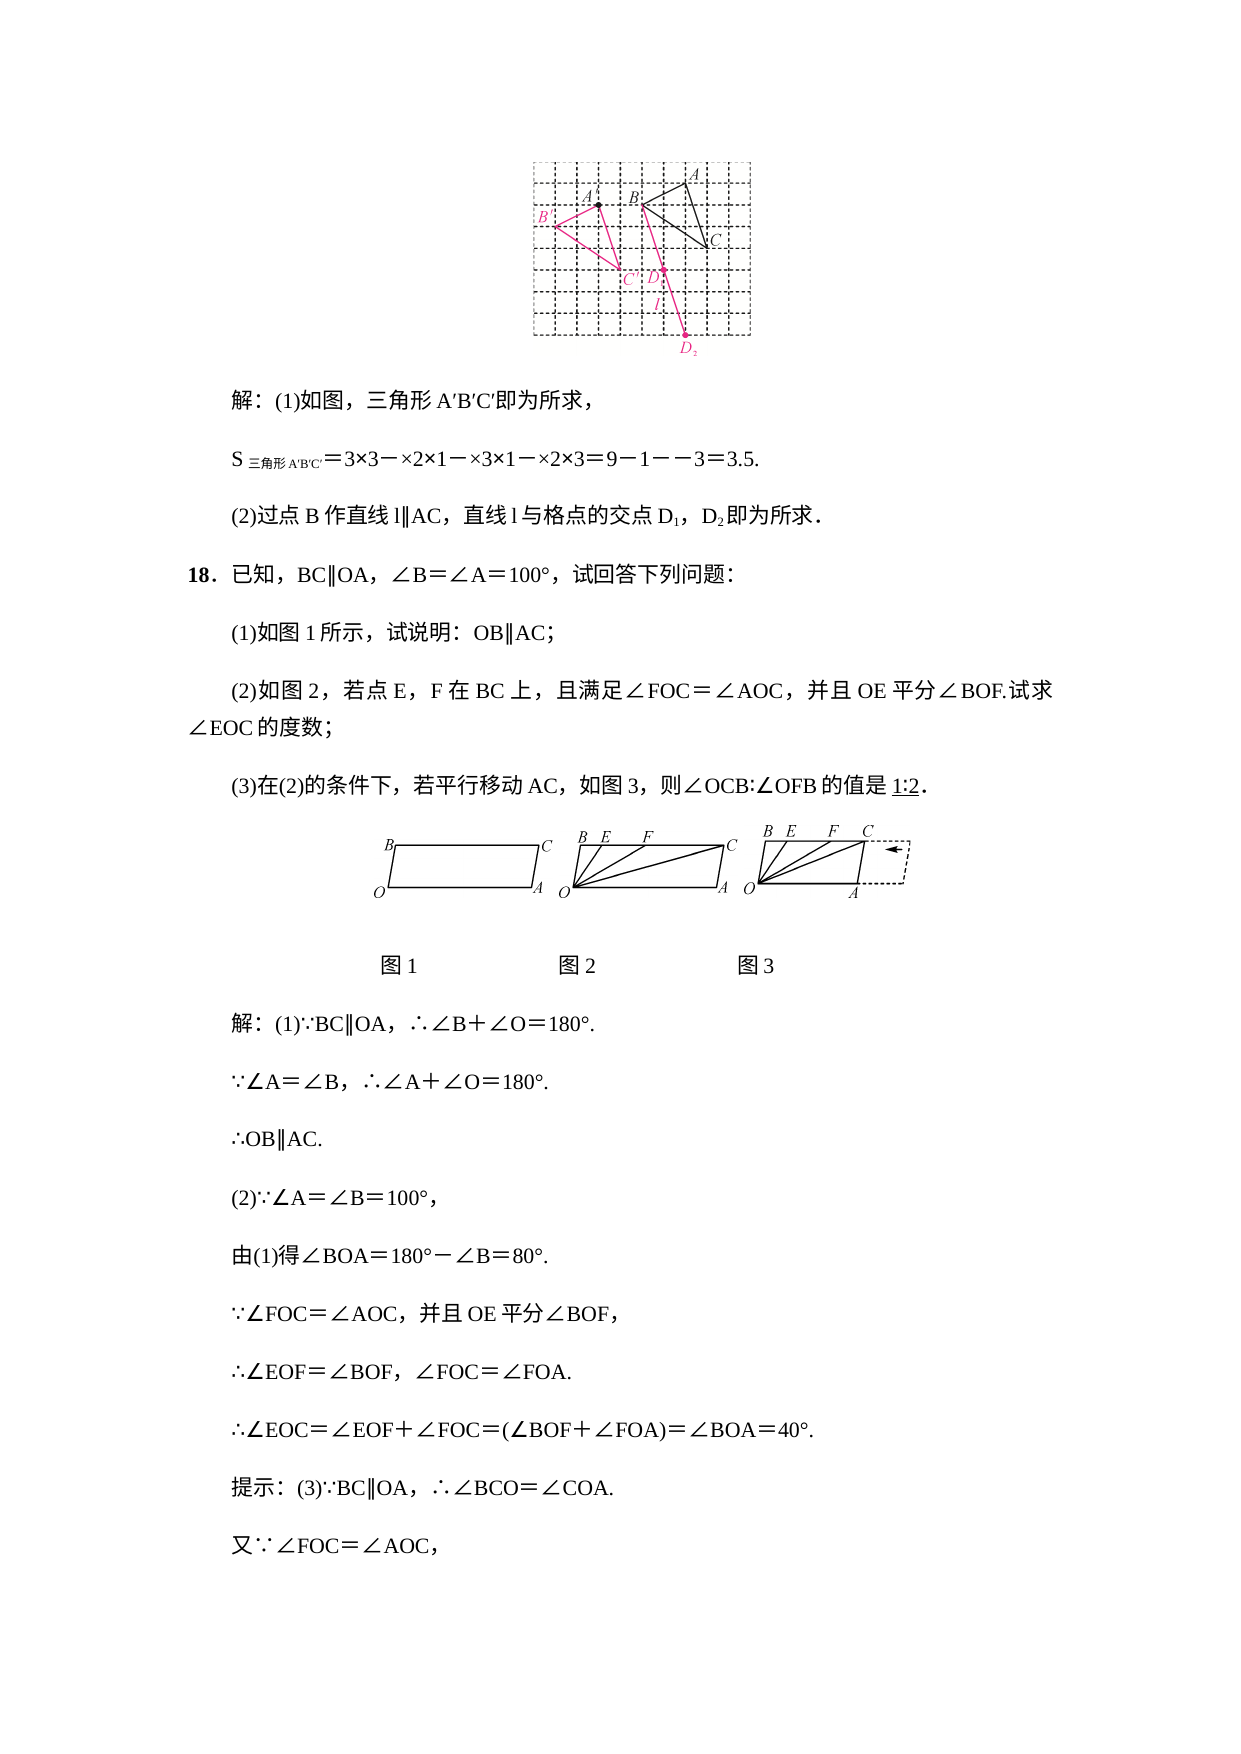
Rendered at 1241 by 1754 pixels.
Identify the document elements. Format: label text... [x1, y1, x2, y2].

text ∴∠EOF＝∠BOF，∠FOC＝∠FOA. [187, 1353, 1053, 1386]
text ∵∠A＝∠B，∴∠A＋∠O＝180°. [187, 1064, 1053, 1096]
text 解：(1)如图，三角形A′B′C′即为所求， [187, 382, 1053, 415]
text (1)如图1所示，试说明：OB∥AC； [187, 614, 1053, 647]
text S三角形A′B′C′＝3×3－×2×1－×3×1－×2×3＝9－1－－3＝3.5. [187, 440, 1053, 473]
text 图1 图2 图3 [187, 948, 1053, 980]
text 又∵∠FOC＝∠AOC， [187, 1528, 1053, 1560]
text 由(1)得∠BOA＝180°－∠B＝80°. [187, 1237, 1053, 1270]
text (2)过点B作直线l∥AC，直线l与格点的交点D1，D2即为所求． [187, 498, 1053, 531]
text ∵∠FOC＝∠AOC，并且OE平分∠BOF， [187, 1296, 1053, 1328]
text 提示：(3)∵BC∥OA，∴∠BCO＝∠COA. [187, 1469, 1053, 1502]
text (2)如图2，若点E，F在BC上，且满足∠FOC＝∠AOC，并且OE平分∠BOF.试求∠EOC的度数； [187, 672, 1053, 742]
text 解：(1)∵BC∥OA，∴∠B＋∠O＝180°. [187, 1006, 1053, 1038]
text (2)∵∠A＝∠B＝100°， [187, 1179, 1053, 1212]
text 18．已知，BC∥OA，∠B＝∠A＝100°，试回答下列问题： [187, 556, 1053, 589]
picture [533, 162, 751, 356]
text (3)在(2)的条件下，若平行移动AC，如图3，则∠OCB∶∠OFB的值是1∶2． [187, 768, 1053, 800]
picture [373, 839, 553, 898]
text ∴OB∥AC. [187, 1122, 1053, 1154]
picture [558, 831, 738, 898]
picture [743, 825, 911, 898]
text ∴∠EOC＝∠EOF＋∠FOC＝(∠BOF＋∠FOA)＝∠BOA＝40°. [187, 1412, 1053, 1444]
